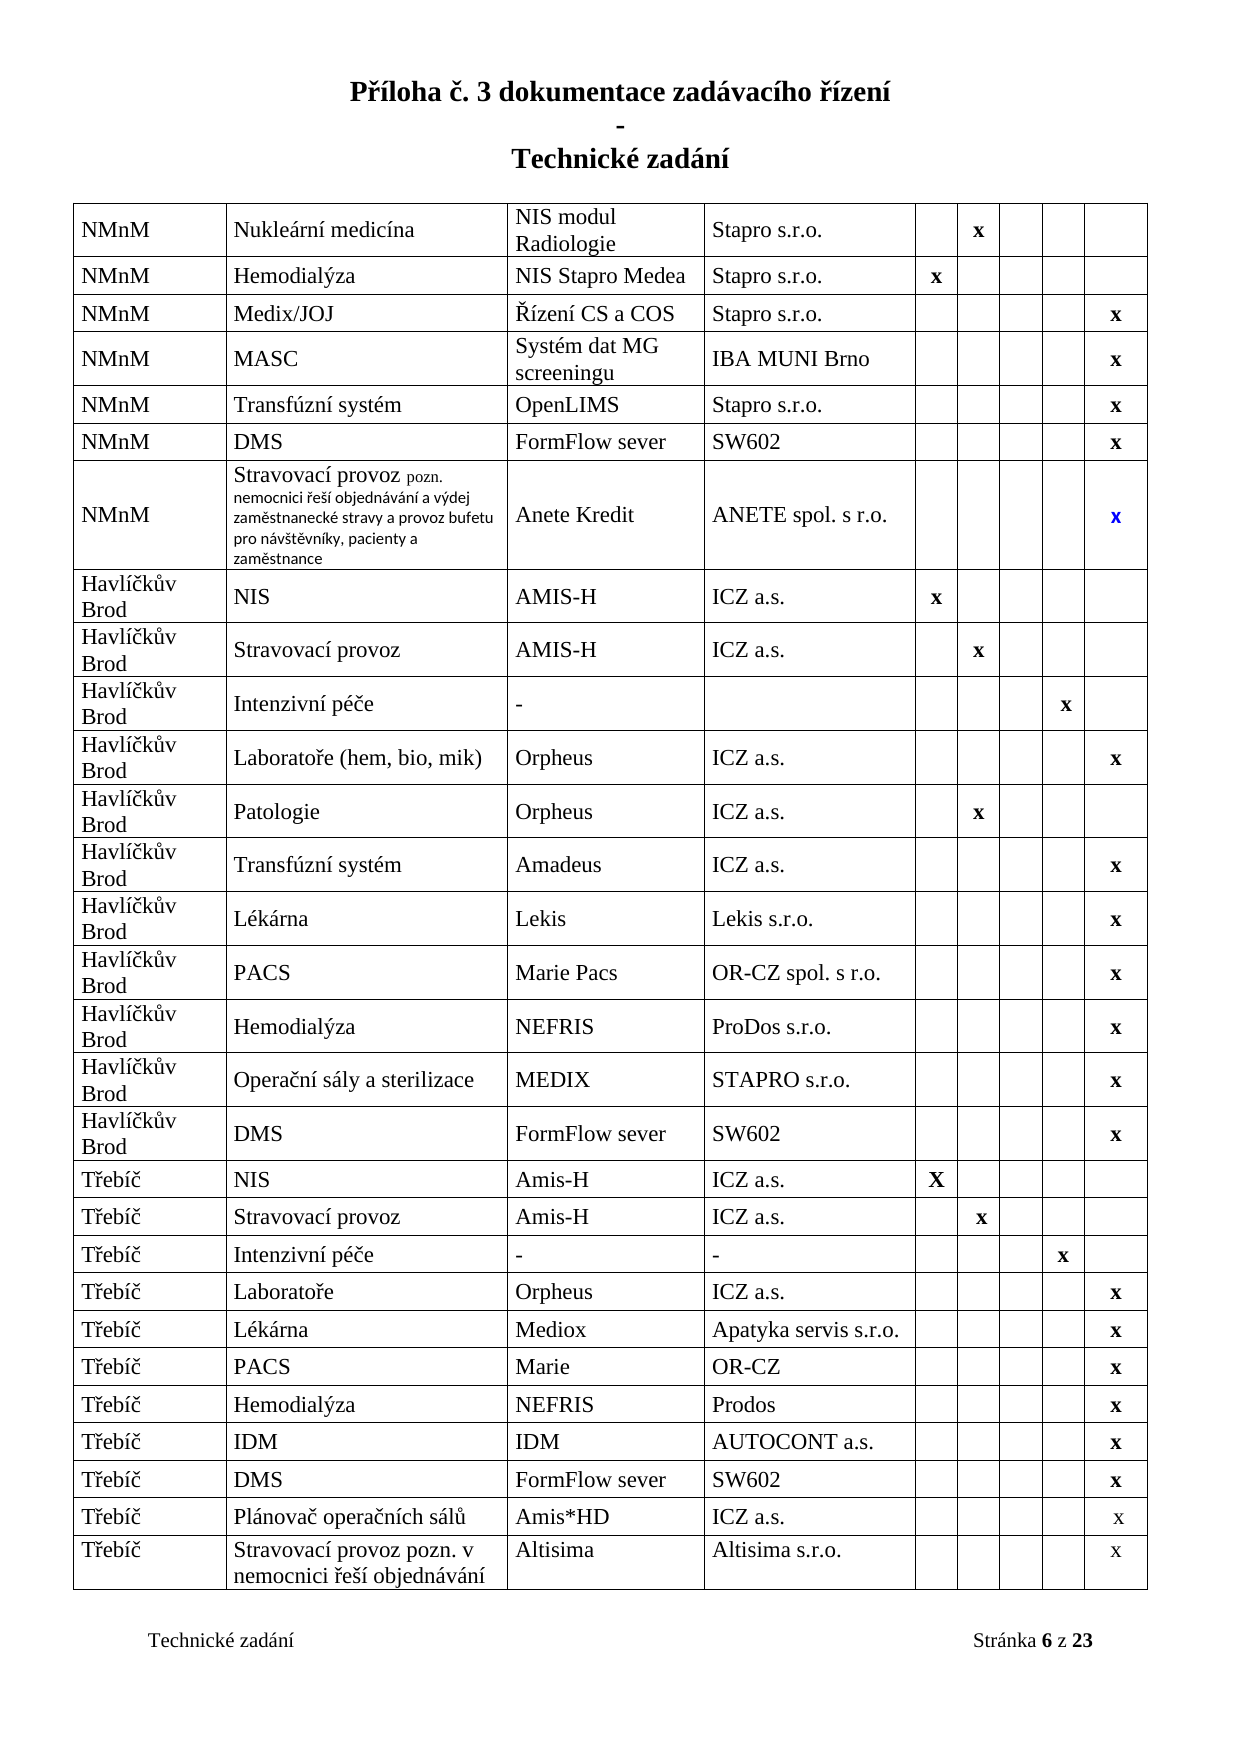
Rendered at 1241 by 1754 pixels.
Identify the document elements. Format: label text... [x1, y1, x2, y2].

table_cell x [1085, 461, 1147, 568]
table_cell [1000, 677, 1042, 730]
table_cell Havlíčkův Brod [74, 1107, 226, 1160]
table_cell Stravovací provoz pozn. nemocnici řeší objednávání a výdej zaměstnanecké stravy a provoz bufetu pro návštěvníky, pacienty a zaměstnance [227, 461, 507, 568]
table_cell [916, 946, 957, 998]
table_cell [1000, 1348, 1042, 1385]
table_cell [1085, 1161, 1147, 1197]
table_cell x [1043, 677, 1084, 730]
table_cell [958, 1053, 999, 1106]
table_cell Operační sály a sterilizace [227, 1053, 507, 1106]
table_cell [1085, 570, 1147, 622]
table_cell Patologie [227, 785, 507, 837]
table_cell OpenLIMS [508, 386, 704, 422]
table_cell [1000, 1273, 1042, 1310]
table_cell PACS [227, 1348, 507, 1385]
table_cell Hemodialýza [227, 1000, 507, 1052]
table_cell [1000, 838, 1042, 891]
table_cell [916, 1236, 957, 1272]
table_cell Třebíč [74, 1348, 226, 1385]
table_cell Havlíčkův Brod [74, 785, 226, 837]
table_cell NMnM [74, 424, 226, 460]
table_cell [958, 946, 999, 998]
table_cell Marie Pacs [508, 946, 704, 998]
table_cell [958, 1311, 999, 1347]
table_cell FormFlow sever [508, 424, 704, 460]
table_cell [1000, 204, 1042, 256]
table_cell Lékárna [227, 892, 507, 945]
table_cell ANETE spol. s r.o. [705, 461, 915, 568]
table_cell x [1085, 332, 1147, 385]
table_cell [916, 424, 957, 460]
table_cell [958, 424, 999, 460]
table_cell Lekis s.r.o. [705, 892, 915, 945]
table_cell [1043, 1198, 1084, 1235]
table_cell [1000, 1386, 1042, 1422]
table_cell Třebíč [74, 1236, 226, 1272]
table_cell [958, 731, 999, 783]
table_cell Lékárna [227, 1311, 507, 1347]
table_cell Třebíč [74, 1161, 226, 1197]
table_cell Systém dat MG screeningu [508, 332, 704, 385]
table_cell [1085, 785, 1147, 837]
table_cell [1000, 892, 1042, 945]
table_cell [1043, 1348, 1084, 1385]
table_cell [1000, 785, 1042, 837]
table_cell Orpheus [508, 1273, 704, 1310]
table_cell ICZ a.s. [705, 1273, 915, 1310]
table_cell IDM [508, 1423, 704, 1460]
table_cell [1043, 1273, 1084, 1310]
table_cell [1043, 1107, 1084, 1160]
table_cell [1043, 731, 1084, 783]
table_cell x [958, 785, 999, 837]
table_cell Amis-H [508, 1198, 704, 1235]
table_cell [1000, 731, 1042, 783]
table_cell Altisima [508, 1536, 704, 1588]
table_cell ICZ a.s. [705, 623, 915, 676]
table_cell OR-CZ spol. s r.o. [705, 946, 915, 998]
table_cell [1085, 257, 1147, 294]
table_cell - [508, 677, 704, 730]
table_cell Hemodialýza [227, 257, 507, 294]
table_cell Havlíčkův Brod [74, 570, 226, 622]
table_cell x [1085, 1000, 1147, 1052]
table_cell x [916, 570, 957, 622]
table_cell [916, 785, 957, 837]
table_cell [1043, 785, 1084, 837]
table_cell [1043, 623, 1084, 676]
table_cell x [1085, 1536, 1147, 1588]
table_cell [1000, 1536, 1042, 1588]
table_cell IBA MUNI Brno [705, 332, 915, 385]
table_cell Stapro s.r.o. [705, 295, 915, 331]
table_cell x [1085, 1053, 1147, 1106]
table_cell [1000, 1161, 1042, 1197]
table_cell [958, 838, 999, 891]
table_cell AMIS-H [508, 570, 704, 622]
table_cell Třebíč [74, 1386, 226, 1422]
table_cell ICZ a.s. [705, 785, 915, 837]
table_cell NEFRIS [508, 1386, 704, 1422]
table_cell Altisima s.r.o. [705, 1536, 915, 1588]
table_cell [958, 386, 999, 422]
table_cell NMnM [74, 295, 226, 331]
table_cell [916, 1461, 957, 1497]
table_cell x [1085, 1423, 1147, 1460]
table_cell ICZ a.s. [705, 570, 915, 622]
table_cell [1043, 1423, 1084, 1460]
table_cell [1000, 1198, 1042, 1235]
table_cell [1085, 1236, 1147, 1272]
table_cell OR-CZ [705, 1348, 915, 1385]
table_cell Třebíč [74, 1498, 226, 1535]
table_cell [1000, 257, 1042, 294]
table_cell NMnM [74, 204, 226, 256]
table_cell Amadeus [508, 838, 704, 891]
table_cell [916, 1423, 957, 1460]
table_cell [916, 332, 957, 385]
table_cell x [1085, 731, 1147, 783]
table_cell x [1085, 838, 1147, 891]
table_cell [958, 257, 999, 294]
table_cell ICZ a.s. [705, 1161, 915, 1197]
table_cell AUTOCONT a.s. [705, 1423, 915, 1460]
table_cell [958, 461, 999, 568]
table_cell [958, 1236, 999, 1272]
table_cell [705, 677, 915, 730]
table_cell Hemodialýza [227, 1386, 507, 1422]
table_cell [1043, 570, 1084, 622]
table_cell Stapro s.r.o. [705, 204, 915, 256]
table_cell [1043, 257, 1084, 294]
table_cell [958, 1161, 999, 1197]
table_cell DMS [227, 1107, 507, 1160]
table_cell [958, 295, 999, 331]
table_cell ICZ a.s. [705, 1498, 915, 1535]
table_cell [1000, 424, 1042, 460]
table_cell [1043, 1000, 1084, 1052]
table_cell [1000, 295, 1042, 331]
table_cell x [1085, 1107, 1147, 1160]
table_cell [1000, 1461, 1042, 1497]
table_cell [958, 677, 999, 730]
table_cell [1000, 1498, 1042, 1535]
table_cell x [958, 1198, 999, 1235]
table_cell Havlíčkův Brod [74, 731, 226, 783]
table_cell NEFRIS [508, 1000, 704, 1052]
table_cell NIS [227, 1161, 507, 1197]
table_cell Třebíč [74, 1198, 226, 1235]
table_cell NIS modul Radiologie [508, 204, 704, 256]
table_cell Třebíč [74, 1423, 226, 1460]
table_cell x [1085, 1461, 1147, 1497]
table_cell [1000, 1107, 1042, 1160]
table_cell [916, 838, 957, 891]
table_cell Medix/JOJ [227, 295, 507, 331]
table_cell Transfúzní systém [227, 386, 507, 422]
table_cell NMnM [74, 461, 226, 568]
table_cell - [705, 1236, 915, 1272]
table_cell Stapro s.r.o. [705, 257, 915, 294]
table_cell [916, 295, 957, 331]
table_cell DMS [227, 1461, 507, 1497]
table_cell [916, 1107, 957, 1160]
table_cell ICZ a.s. [705, 838, 915, 891]
table_cell Havlíčkův Brod [74, 838, 226, 891]
table_cell x [1085, 946, 1147, 998]
table_cell [916, 1348, 957, 1385]
table_cell [1000, 1311, 1042, 1347]
table_cell [958, 1498, 999, 1535]
table_cell [958, 1423, 999, 1460]
table_cell [1085, 677, 1147, 730]
table_cell Řízení CS a COS [508, 295, 704, 331]
table_cell Havlíčkův Brod [74, 892, 226, 945]
table_cell Havlíčkův Brod [74, 946, 226, 998]
table_cell Havlíčkův Brod [74, 623, 226, 676]
table_cell [1000, 1000, 1042, 1052]
table_cell [916, 1000, 957, 1052]
table_cell [958, 570, 999, 622]
table_cell NMnM [74, 257, 226, 294]
table_cell [916, 892, 957, 945]
table_cell [916, 677, 957, 730]
table_cell [1043, 332, 1084, 385]
table_cell SW602 [705, 424, 915, 460]
table_cell [1000, 332, 1042, 385]
table_cell [1043, 946, 1084, 998]
table_cell x [1085, 295, 1147, 331]
table_cell [1043, 204, 1084, 256]
table_cell [1043, 461, 1084, 568]
table_cell [1000, 1236, 1042, 1272]
table_cell Havlíčkův Brod [74, 1000, 226, 1052]
table_cell AMIS-H [508, 623, 704, 676]
table_cell x [1085, 1311, 1147, 1347]
table_cell [1043, 892, 1084, 945]
table_cell Intenzivní péče [227, 677, 507, 730]
table_cell [1085, 623, 1147, 676]
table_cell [227, 1536, 507, 1588]
table_cell Transfúzní systém [227, 838, 507, 891]
table_cell FormFlow sever [508, 1461, 704, 1497]
table_cell [1043, 424, 1084, 460]
table_cell Havlíčkův Brod [74, 677, 226, 730]
table_cell [916, 1536, 957, 1588]
table_cell Stravovací provoz [227, 1198, 507, 1235]
table_cell [1043, 1461, 1084, 1497]
table_cell Amis-H [508, 1161, 704, 1197]
table_cell x [958, 623, 999, 676]
table_cell [1000, 1423, 1042, 1460]
table_cell Intenzivní péče [227, 1236, 507, 1272]
table_cell Lekis [508, 892, 704, 945]
table_cell [1043, 838, 1084, 891]
table_cell [916, 623, 957, 676]
table_cell [958, 332, 999, 385]
table_cell [1043, 1311, 1084, 1347]
table_cell [916, 1311, 957, 1347]
table_cell [916, 1386, 957, 1422]
table_cell IDM [227, 1423, 507, 1460]
table_cell Třebíč [74, 1311, 226, 1347]
table_cell Třebíč [74, 1536, 226, 1588]
table_cell x [1085, 1498, 1147, 1535]
table_cell [958, 1107, 999, 1160]
table_cell x [1085, 386, 1147, 422]
table_cell x [1085, 1386, 1147, 1422]
table_cell [916, 204, 957, 256]
table_cell Havlíčkův Brod [74, 1053, 226, 1106]
table_cell [958, 1386, 999, 1422]
table_cell MASC [227, 332, 507, 385]
table_cell [958, 1273, 999, 1310]
table_cell Orpheus [508, 731, 704, 783]
table_cell [916, 1053, 957, 1106]
table_cell [916, 1273, 957, 1310]
table_cell [1043, 1536, 1084, 1588]
table_cell Stapro s.r.o. [705, 386, 915, 422]
table_cell [958, 1000, 999, 1052]
table_cell X [916, 1161, 957, 1197]
table_cell [1043, 1161, 1084, 1197]
table_cell [1043, 1498, 1084, 1535]
table_cell Třebíč [74, 1461, 226, 1497]
table_cell Prodos [705, 1386, 915, 1422]
table_cell Apatyka servis s.r.o. [705, 1311, 915, 1347]
table_cell Nukleární medicína [227, 204, 507, 256]
table_cell MEDIX [508, 1053, 704, 1106]
table_cell x [958, 204, 999, 256]
table_cell DMS [227, 424, 507, 460]
table_cell [1043, 386, 1084, 422]
table_cell FormFlow sever [508, 1107, 704, 1160]
table_cell [958, 892, 999, 945]
table_cell [916, 1198, 957, 1235]
table_cell Marie [508, 1348, 704, 1385]
table_cell SW602 [705, 1107, 915, 1160]
table_cell [1043, 1053, 1084, 1106]
table_cell [1000, 1053, 1042, 1106]
table_cell NMnM [74, 386, 226, 422]
table_cell Amis*HD [508, 1498, 704, 1535]
table_cell [1000, 386, 1042, 422]
table_cell x [1085, 1273, 1147, 1310]
table_cell [916, 461, 957, 568]
table_cell [958, 1348, 999, 1385]
table_cell [1085, 1198, 1147, 1235]
table_cell ProDos s.r.o. [705, 1000, 915, 1052]
table_cell [916, 386, 957, 422]
table_cell PACS [227, 946, 507, 998]
table_cell x [1085, 424, 1147, 460]
table_cell [1043, 295, 1084, 331]
table_cell - [508, 1236, 704, 1272]
table_cell [1000, 570, 1042, 622]
table_cell [958, 1536, 999, 1588]
table_cell SW602 [705, 1461, 915, 1497]
table_cell [1000, 946, 1042, 998]
table_cell [1085, 204, 1147, 256]
table_cell NMnM [74, 332, 226, 385]
table_cell ICZ a.s. [705, 1198, 915, 1235]
table_cell Plánovač operačních sálů [227, 1498, 507, 1535]
table_cell Stravovací provoz [227, 623, 507, 676]
table_cell Laboratoře [227, 1273, 507, 1310]
table_cell NIS Stapro Medea [508, 257, 704, 294]
table_cell Třebíč [74, 1273, 226, 1310]
table_cell x [916, 257, 957, 294]
table_cell NIS [227, 570, 507, 622]
table_cell [1000, 461, 1042, 568]
table_cell [916, 1498, 957, 1535]
table_cell [1000, 623, 1042, 676]
table_cell x [1043, 1236, 1084, 1272]
table_cell ICZ a.s. [705, 731, 915, 783]
table_cell Laboratoře (hem, bio, mik) [227, 731, 507, 783]
table_cell Anete Kredit [508, 461, 704, 568]
table_cell Mediox [508, 1311, 704, 1347]
table_cell x [1085, 1348, 1147, 1385]
table_cell [916, 731, 957, 783]
table_cell [1043, 1386, 1084, 1422]
table_cell [958, 1461, 999, 1497]
table_cell x [1085, 892, 1147, 945]
table_cell STAPRO s.r.o. [705, 1053, 915, 1106]
table_cell Orpheus [508, 785, 704, 837]
